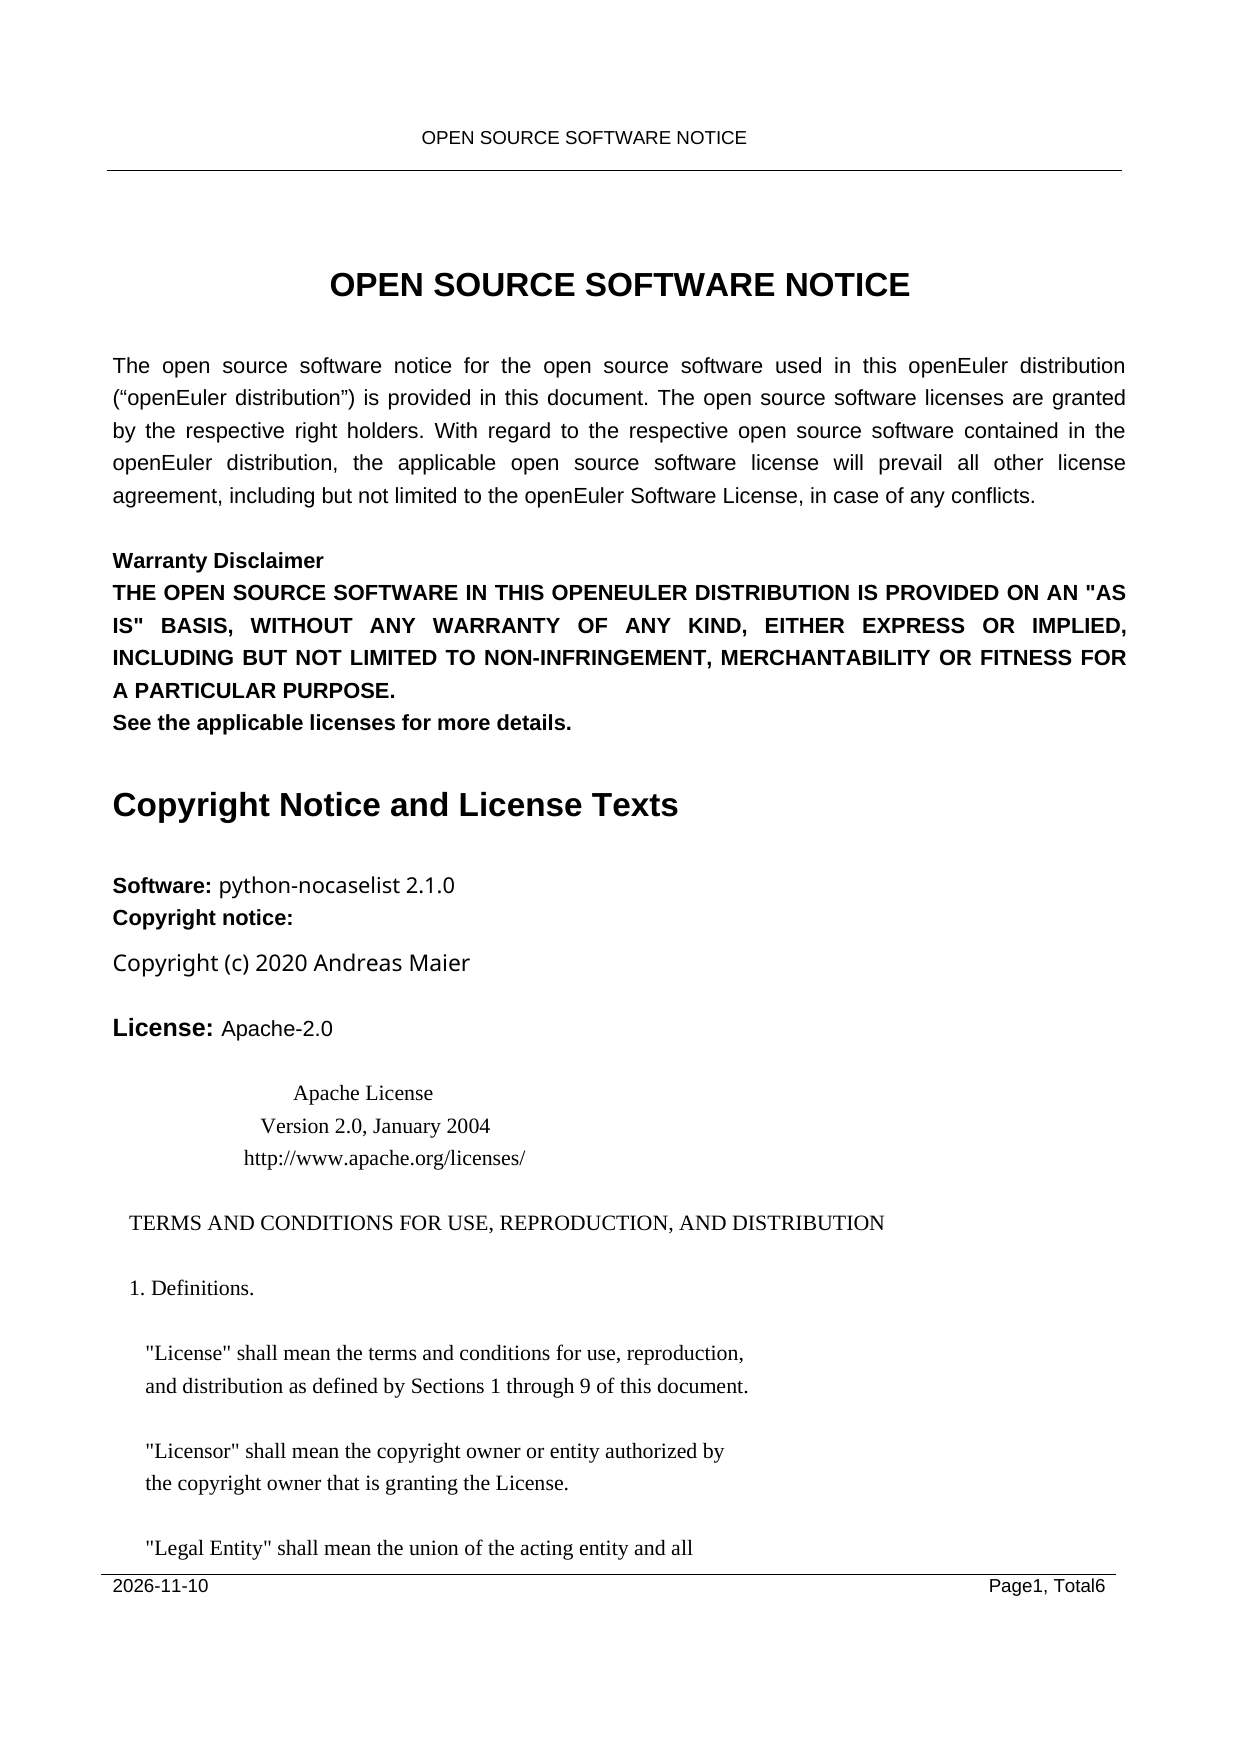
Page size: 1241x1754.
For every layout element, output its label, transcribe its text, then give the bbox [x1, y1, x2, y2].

text THE OPEN SOURCE SOFTWARE IN THIS OPENEULER DISTRIBUTION IS PROVIDED ON AN "AS IS" BASIS, WITHOUT ANY WARRANTY OF ANY KIND, EITHER EXPRESS OR IMPLIED, INCLUDING BUT NOT LIMITED TO NON-INFRINGEMENT, MERCHANTABILITY OR FITNESS FOR A PARTICULAR PURPOSE. See the applicable licenses for more details. [112, 576, 1128, 739]
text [112, 1044, 1128, 1564]
text The open source software notice for the open source software used in this openEuler distribution (“openEuler distribution”) is provided in this document. The open source software licenses are granted by the respective right holders. With regard to the respective open source software contained in the openEuler distribution, the applicable open source software license will prevail all other license agreement, including but not limited to the openEuler Software License, in case of any conflicts. [112, 349, 1128, 511]
text Copyright (c) 2020 Andreas Maier [112, 947, 1128, 1012]
text OPEN SOURCE SOFTWARE NOTICE [112, 251, 1128, 316]
text Copyright notice: [112, 901, 1128, 934]
title Software: python-nocaselist 2.1.0 [112, 869, 1128, 901]
text Warranty Disclaimer [112, 544, 1128, 576]
text License: Apache-2.0 [112, 1012, 1128, 1044]
text Copyright Notice and License Texts [112, 771, 1128, 836]
